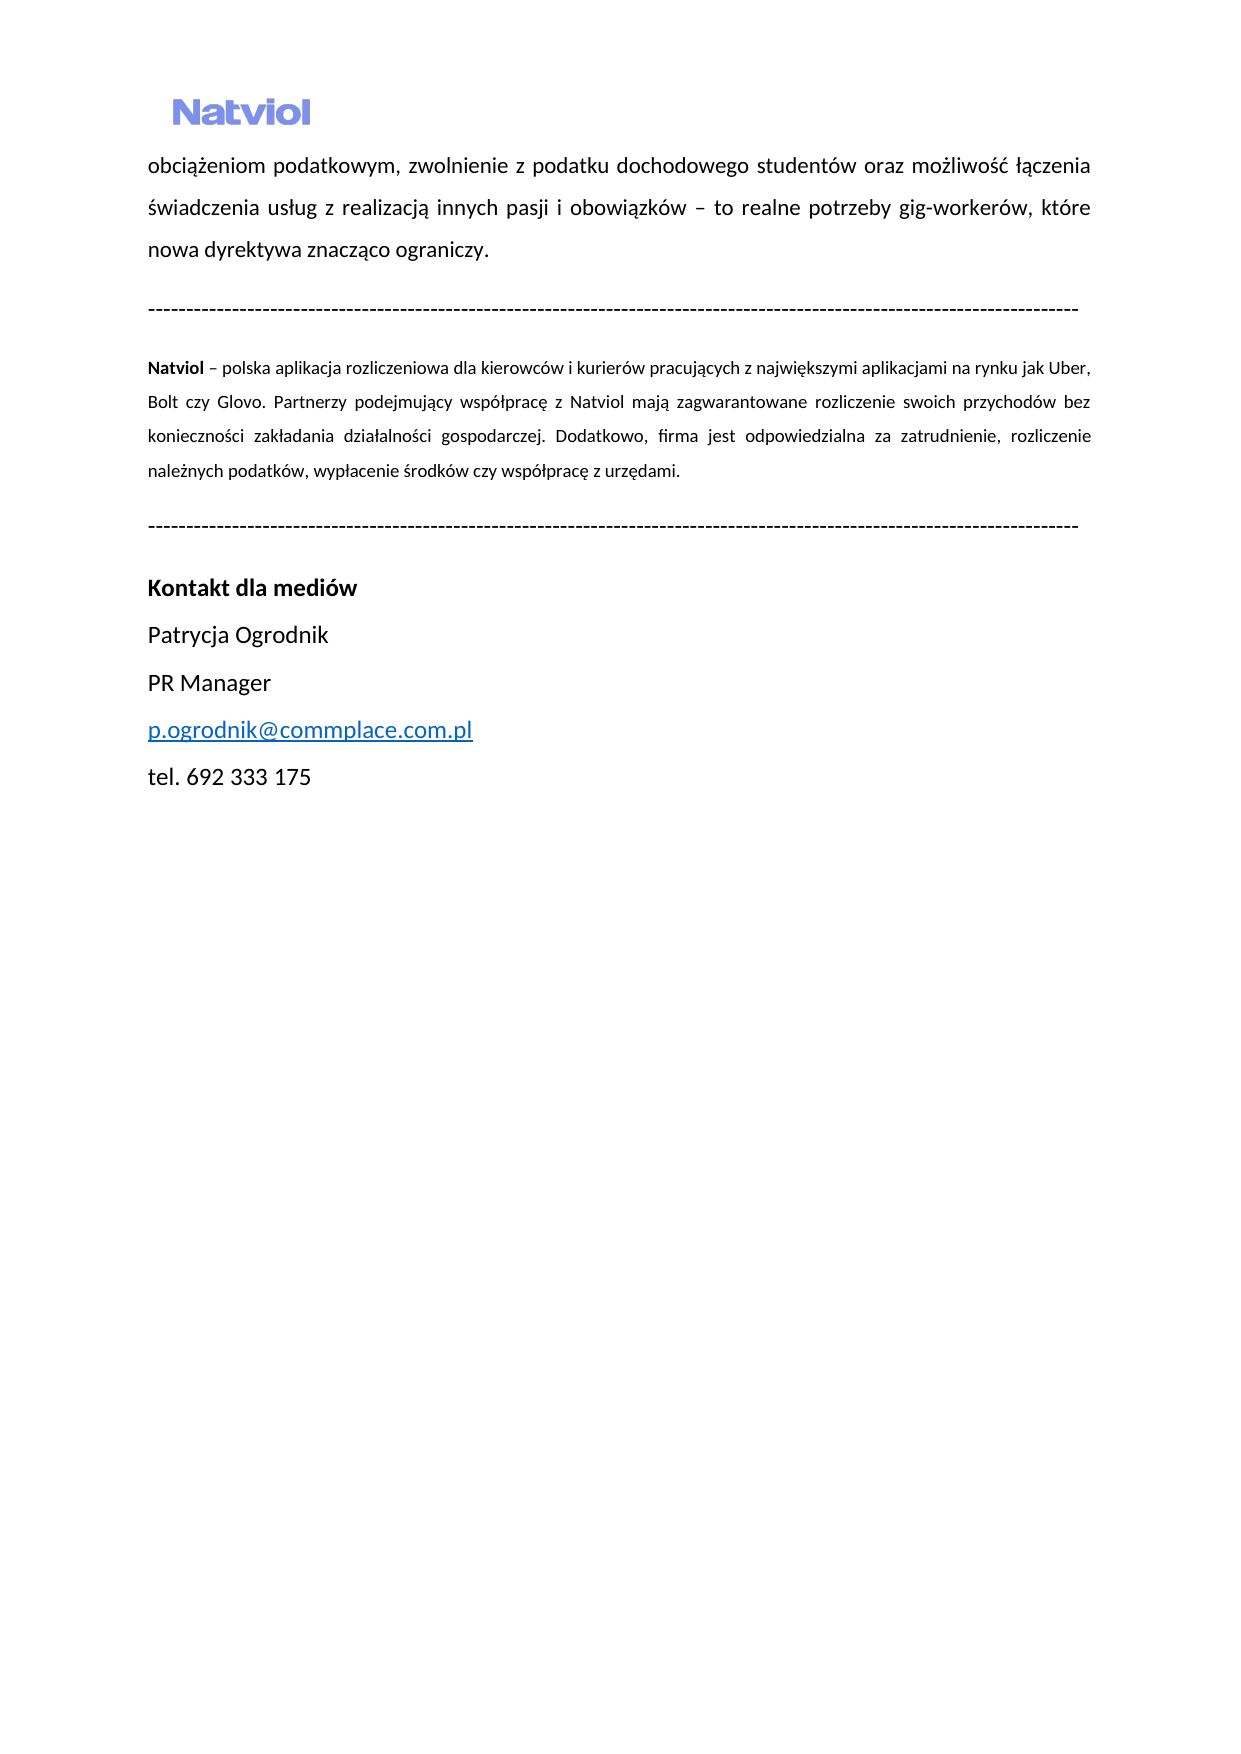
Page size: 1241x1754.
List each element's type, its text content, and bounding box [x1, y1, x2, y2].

text Patrycja Ogrodnik [148, 619, 1093, 650]
picture [147, 73, 336, 151]
text p.ogrodnik@commplace.com.pl [148, 714, 1093, 744]
text Natviol – polska aplikacja rozliczeniowa dla kierowców i kurierów pracujących z największymi aplikacjami na rynku jak Uber, Bolt czy Glovo. Partnerzy podejmujący współpracę z Natviol mają zagwarantowane rozliczenie swoich przychodów bez konieczności zakładania działalności gospodarczej. Dodatkowo, firma jest odpowiedzialna za zatrudnienie, rozliczenie należnych podatków, wypłacenie środków czy współpracę z urzędami. [148, 356, 1093, 482]
text tel. 692 333 175 [148, 761, 1093, 792]
text PR Manager [148, 667, 1093, 697]
text -------------------------------------------------------------------------------------------------------------------------- [148, 293, 1093, 324]
text Kontakt dla mediów [148, 572, 1093, 603]
text -------------------------------------------------------------------------------------------------------------------------- [148, 510, 1093, 541]
